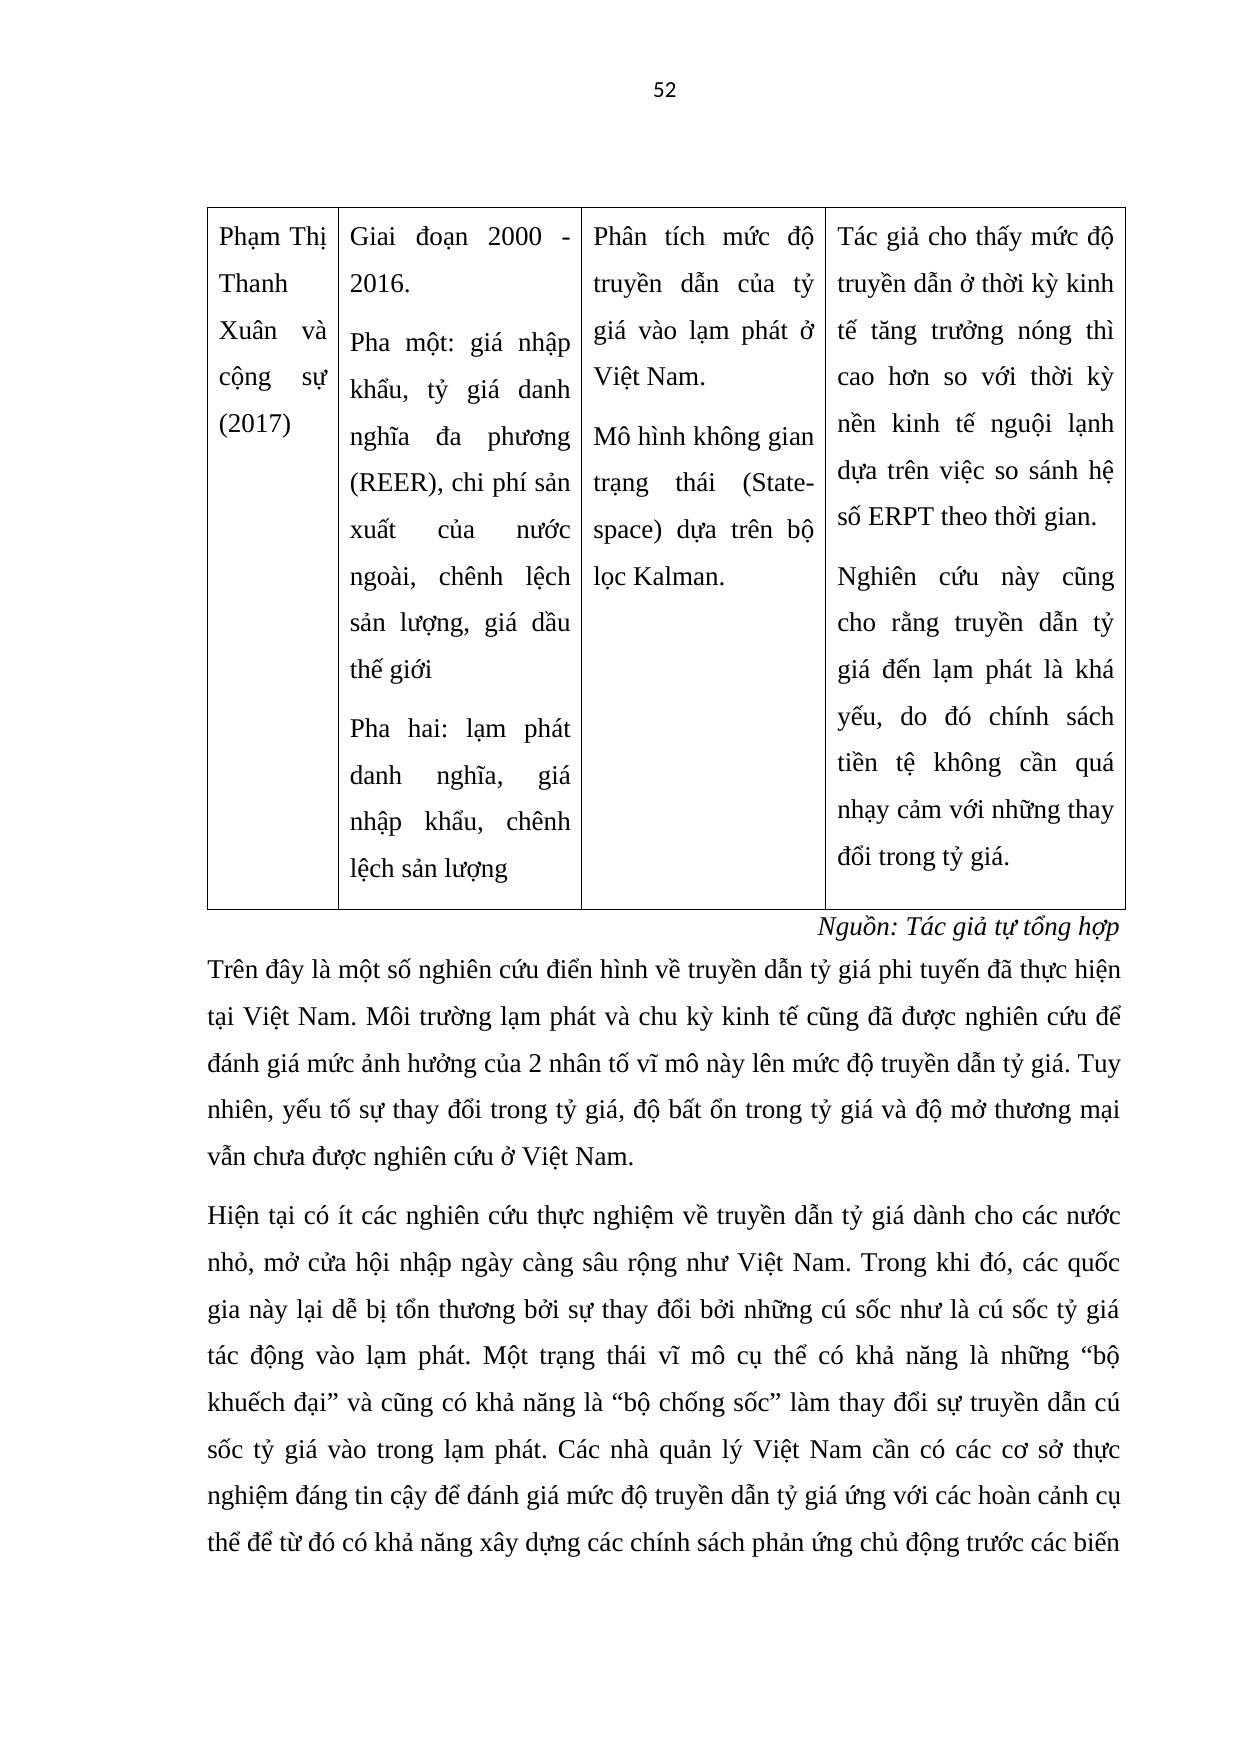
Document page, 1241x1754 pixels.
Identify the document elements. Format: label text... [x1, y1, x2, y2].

table_cell Giai đoạn 2000 - 2016. Pha một: giá nhập khẩu, tỷ giá danh nghĩa đa phương (REER), chi phí sản xuất của nước ngoài, chênh lệch sản lượng, giá dầu thế giới Pha hai: lạm phát danh nghĩa, giá nhập khẩu, chênh lệch sản lượng [339, 208, 581, 909]
text Trên đây là một số nghiên cứu điển hình về truyền dẫn tỷ giá phi tuyến đã thực hiện tại Việt Nam. Môi trường lạm phát và chu kỳ kinh tế cũng đã được nghiên cứu để đánh giá mức ảnh hưởng của 2 nhân tố vĩ mô này lên mức độ truyền dẫn tỷ giá. Tuy nhiên, yếu tố sự thay đổi trong tỷ giá, độ bất ổn trong tỷ giá và độ mở thương mại vẫn chưa được nghiên cứu ở Việt Nam. [207, 954, 1122, 1171]
table_cell Phân tích mức độ truyền dẫn của tỷ giá vào lạm phát ở Việt Nam. Mô hình không gian trạng thái (State-space) dựa trên bộ lọc Kalman. [582, 208, 825, 909]
text Nguồn: Tác giả tự tổng hợp [207, 910, 1122, 941]
table_cell Phạm Thị Thanh Xuân và cộng sự (2017) [208, 208, 338, 909]
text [207, 1199, 1122, 1557]
table_cell Tác giả cho thấy mức độ truyền dẫn ở thời kỳ kinh tế tăng trưởng nóng thì cao hơn so với thời kỳ nền kinh tế nguội lạnh dựa trên việc so sánh hệ số ERPT theo thời gian. Nghiên cứu này cũng cho rằng truyền dẫn tỷ giá đến lạm phát là khá yếu, do đó chính sách tiền tệ không cần quá nhạy cảm với những thay đổi trong tỷ giá. [826, 208, 1125, 909]
